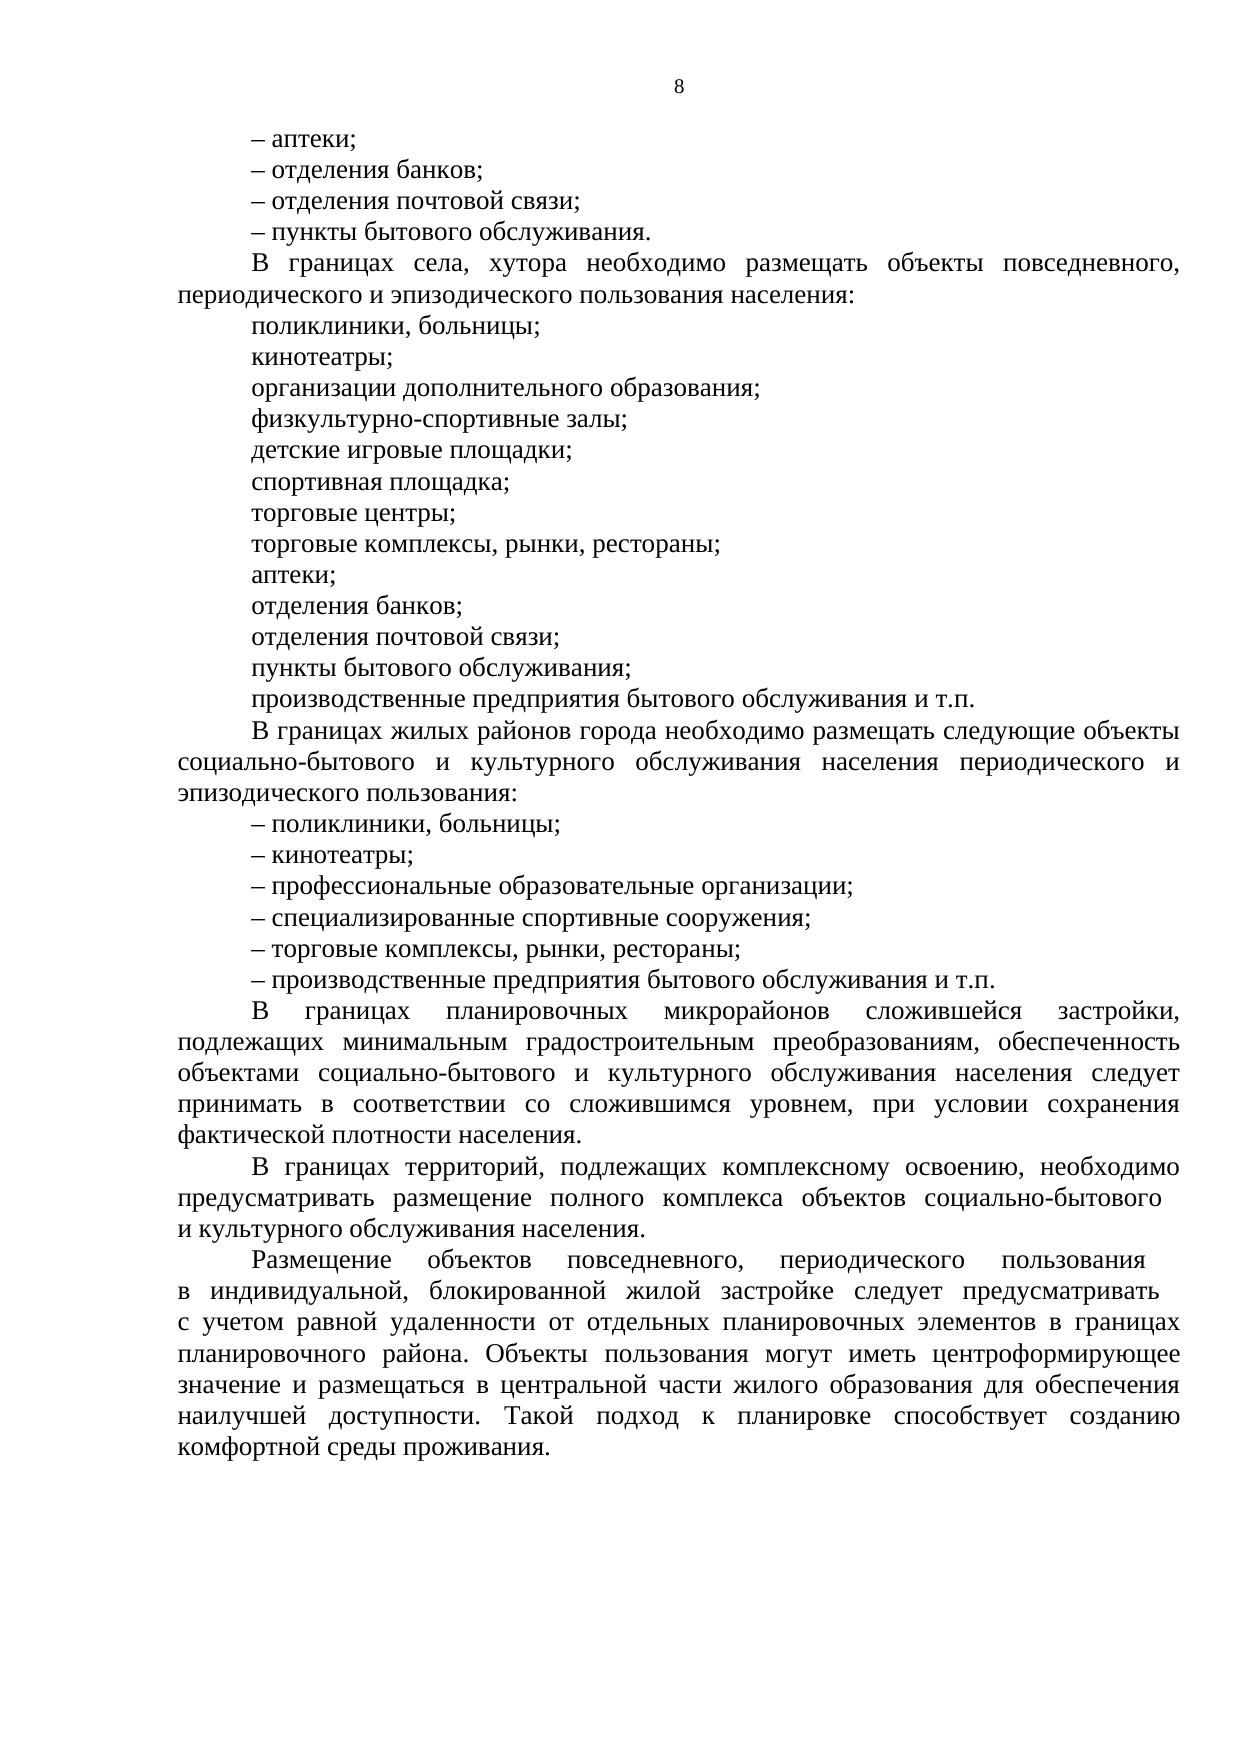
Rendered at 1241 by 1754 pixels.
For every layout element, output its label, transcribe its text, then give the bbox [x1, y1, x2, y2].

text аптеки; [177, 558, 1181, 589]
list торговые комплексы, рынки, рестораны; [177, 932, 1181, 963]
text организации дополнительного образования; [177, 371, 1181, 402]
text Размещение объектов повседневного, периодического пользования в индивидуальной, блокированной жилой застройке следует предусматривать с учетом равной удаленности от отдельных планировочных элементов в границах планировочного района. Объекты пользования могут иметь центроформирующее значение и размещаться в центральной части жилого образования для обеспечения наилучшей доступности. Такой подход к планировке способствует созданию комфортной среды проживания. [177, 1243, 1181, 1461]
list производственные предприятия бытового обслуживания и т.п. [177, 963, 1181, 994]
text В границах территорий, подлежащих комплексному освоению, необходимо предусматривать размещение полного комплекса объектов социально-бытового и культурного обслуживания населения. [177, 1150, 1181, 1243]
text торговые комплексы, рынки, рестораны; [177, 527, 1181, 558]
list кинотеатры; [177, 838, 1181, 869]
text пункты бытового обслуживания; [177, 651, 1181, 683]
list поликлиники, больницы; [177, 807, 1181, 838]
text кинотеатры; [177, 340, 1181, 371]
list отделения почтовой связи; [177, 184, 1181, 215]
list пункты бытового обслуживания. [177, 215, 1181, 247]
text спортивная площадка; [177, 464, 1181, 496]
list аптеки; [177, 122, 1181, 153]
text поликлиники, больницы; [177, 309, 1181, 340]
text детские игровые площадки; [177, 433, 1181, 464]
text торговые центры; [177, 496, 1181, 527]
text отделения почтовой связи; [177, 620, 1181, 651]
text В границах села, хутора необходимо размещать объекты повседневного, периодического и эпизодического пользования населения: [177, 247, 1181, 309]
text В границах жилых районов города необходимо размещать следующие объекты социально-бытового и культурного обслуживания населения периодического и эпизодического пользования: [177, 714, 1181, 807]
list специализированные спортивные сооружения; [177, 901, 1181, 932]
text В границах планировочных микрорайонов сложившейся застройки, подлежащих минимальным градостроительным преобразованиям, обеспеченность объектами социально-бытового и культурного обслуживания населения следует принимать в соответствии со сложившимся уровнем, при условии сохранения фактической плотности населения. [177, 994, 1181, 1150]
list профессиональные образовательные организации; [177, 869, 1181, 901]
text производственные предприятия бытового обслуживания и т.п. [177, 683, 1181, 714]
list отделения банков; [177, 153, 1181, 184]
text отделения банков; [177, 589, 1181, 620]
text физкультурно-спортивные залы; [177, 402, 1181, 433]
